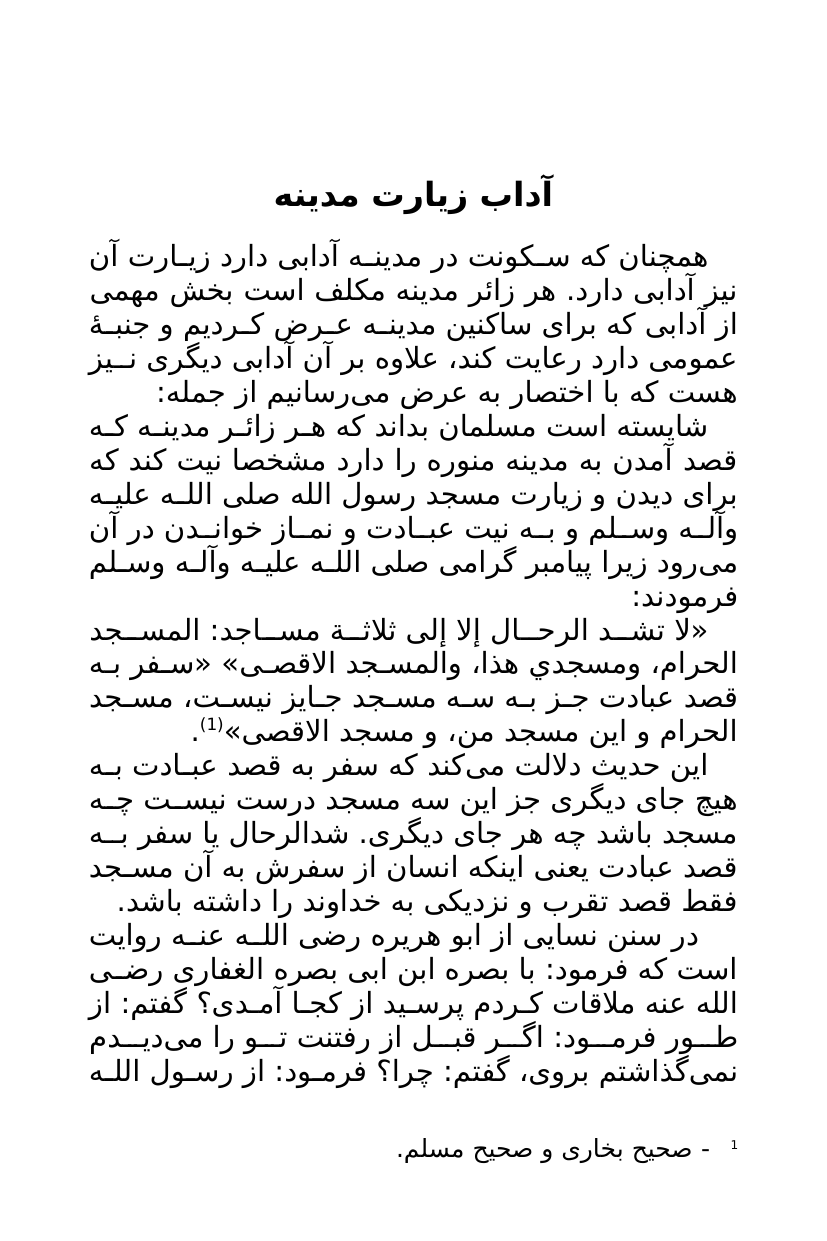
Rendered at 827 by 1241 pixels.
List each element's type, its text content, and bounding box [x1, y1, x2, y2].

text آداب زيارت مدينه [89, 176, 738, 214]
text این حدیث دلالت می‌کند که سفر به قصد عبادت به هیچ جای دیگری جز این سه مسجد درست نیست چه مسجد باشد چه هر جای دیگری. شدالرحال یا سفر به قصد عبادت یعنی اینکه انسان از سفرش به آن مسجد فقط قصد تقرب و نزدیکی به خداوند را داشته باشد. [89, 749, 738, 918]
text همچنان که سکونت در مدینه آدابی دارد زیارت آن نیز آدابی دارد. هر زائر مدینه مکلف است بخش مهمی از آدابی که برای ساکنین مدینه عرض کردیم و جنبۀ عمومی دارد رعایت کند، علاوه بر آن آدابی دیگری نیز هست که با اختصار به عرض می‌رسانیم از جمله: [89, 239, 738, 409]
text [89, 918, 738, 1088]
text شایسته است مسلمان بداند که هر زائر مدینه که قصد آمدن به مدینه منوره را دارد مشخصا نیت کند که برای دیدن و زیارت مسجد رسول الله صلی الله علیه وآله وسلم و به نیت عبادت و نماز خواندن در آن می‌رود زیرا پیامبر گرامی صلی الله علیه وآله وسلم فرمودند: [89, 409, 738, 613]
text «لا تشد الرحال إلا إلى ثلاثة مساجد: المسجد الحرام، ومسجدي هذا، والمسجد الاقصى» «سفر به قصد عبادت جز به سه مسجد جایز نیست، مسجد الحرام و این مسجد من، و مسجد الاقصی»(). [89, 613, 738, 749]
